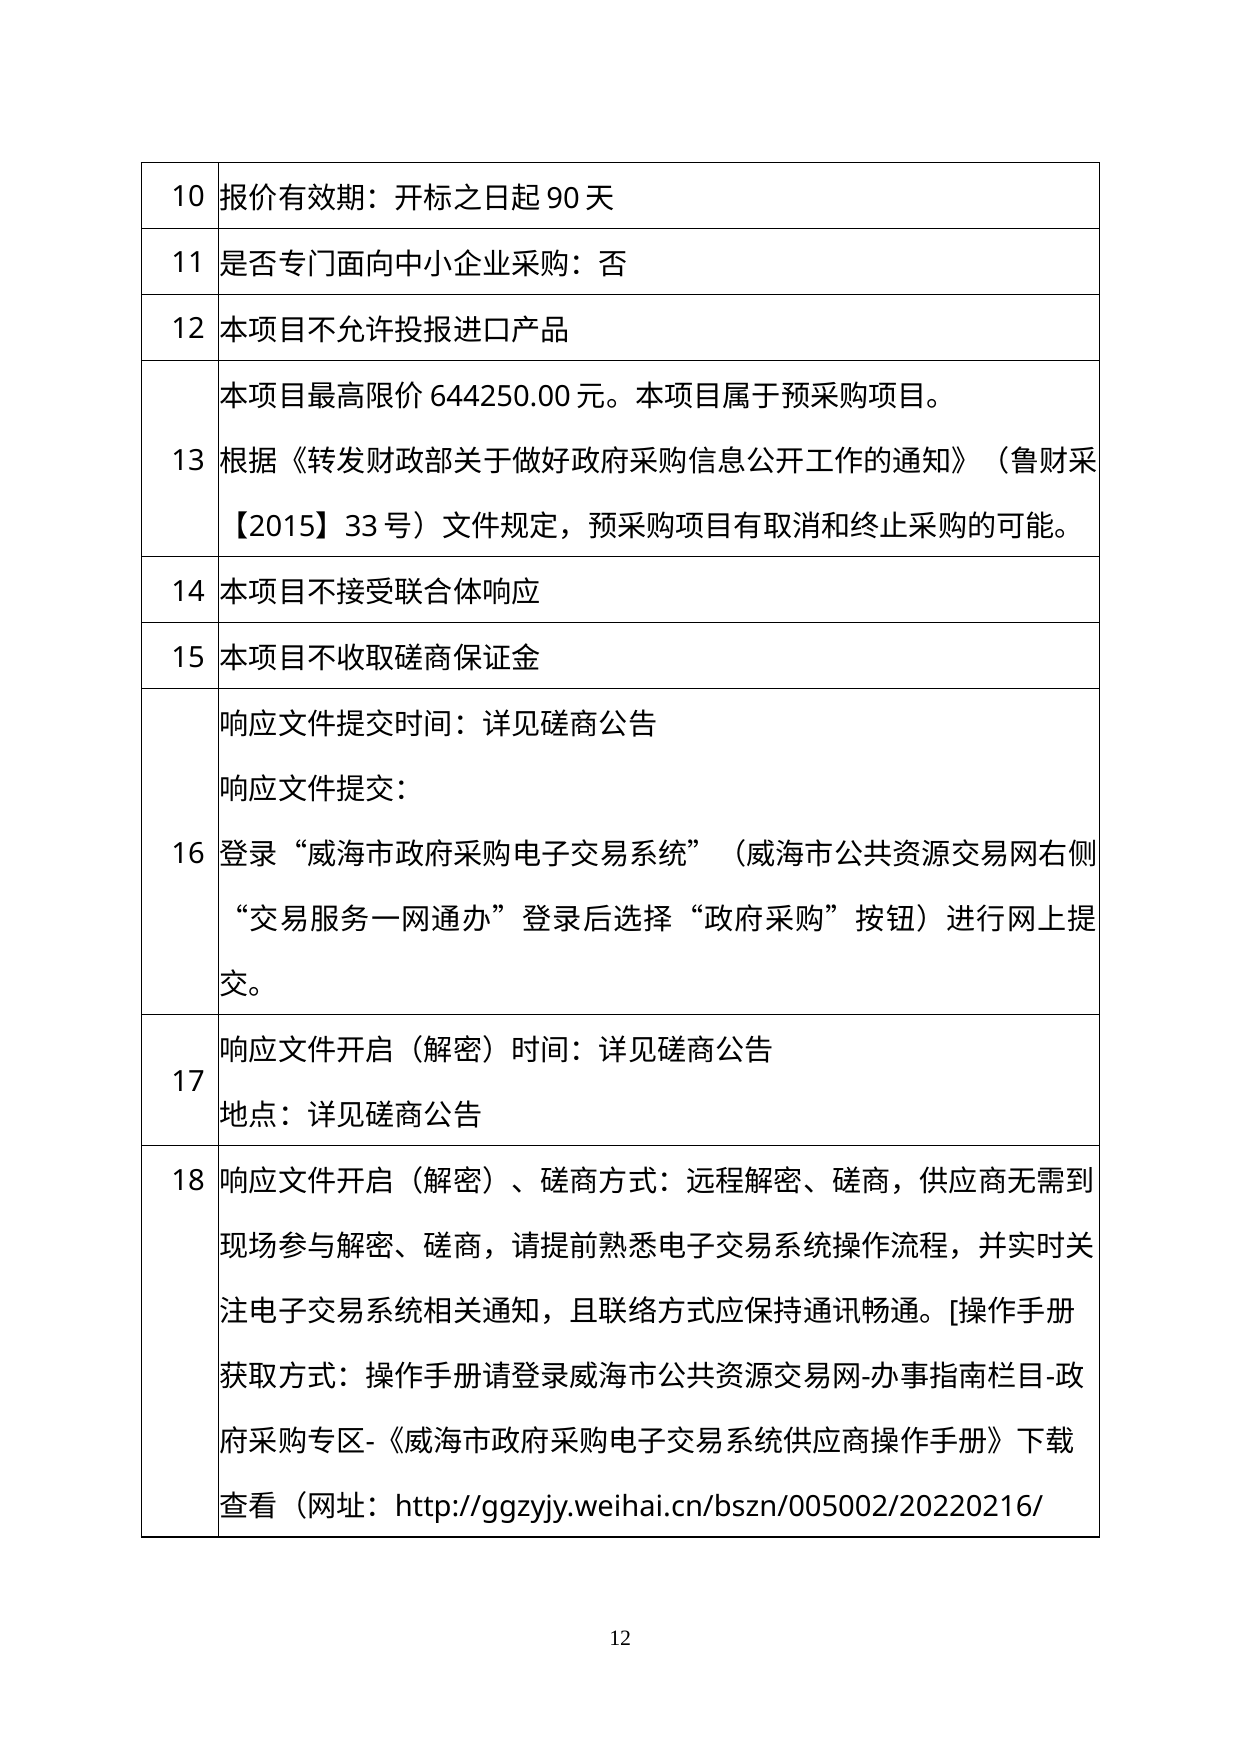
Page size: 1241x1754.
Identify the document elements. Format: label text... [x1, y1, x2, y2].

table_cell 18 [142, 1146, 218, 1536]
table_cell 本项目最高限价644250.00元。本项目属于预采购项目。 根据《转发财政部关于做好政府采购信息公开工作的通知》（鲁财采【2015】33号）文件规定，预采购项目有取消和终止采购的可能。 [219, 361, 1099, 556]
table_cell 12 [142, 295, 218, 360]
table_cell 报价有效期：开标之日起90天 [219, 163, 1099, 228]
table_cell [219, 1146, 1099, 1536]
table_cell 本项目不接受联合体响应 [219, 557, 1099, 622]
table_cell 17 [142, 1015, 218, 1145]
table_cell 本项目不收取磋商保证金 [219, 623, 1099, 688]
table_cell 本项目不允许投报进口产品 [219, 295, 1099, 360]
table_cell 响应文件提交时间：详见磋商公告 响应文件提交： 登录“威海市政府采购电子交易系统”（威海市公共资源交易网右侧“交易服务一网通办”登录后选择“政府采购”按钮）进行网上提交。 [219, 689, 1099, 1014]
table_cell 10 [142, 163, 218, 228]
table_cell 11 [142, 229, 218, 294]
table_cell 13 [142, 361, 218, 556]
table_cell 15 [142, 623, 218, 688]
table_cell 14 [142, 557, 218, 622]
table_cell 响应文件开启（解密）时间：详见磋商公告 地点：详见磋商公告 [219, 1015, 1099, 1145]
table_cell 是否专门面向中小企业采购：否 [219, 229, 1099, 294]
table_cell 16 [142, 689, 218, 1014]
